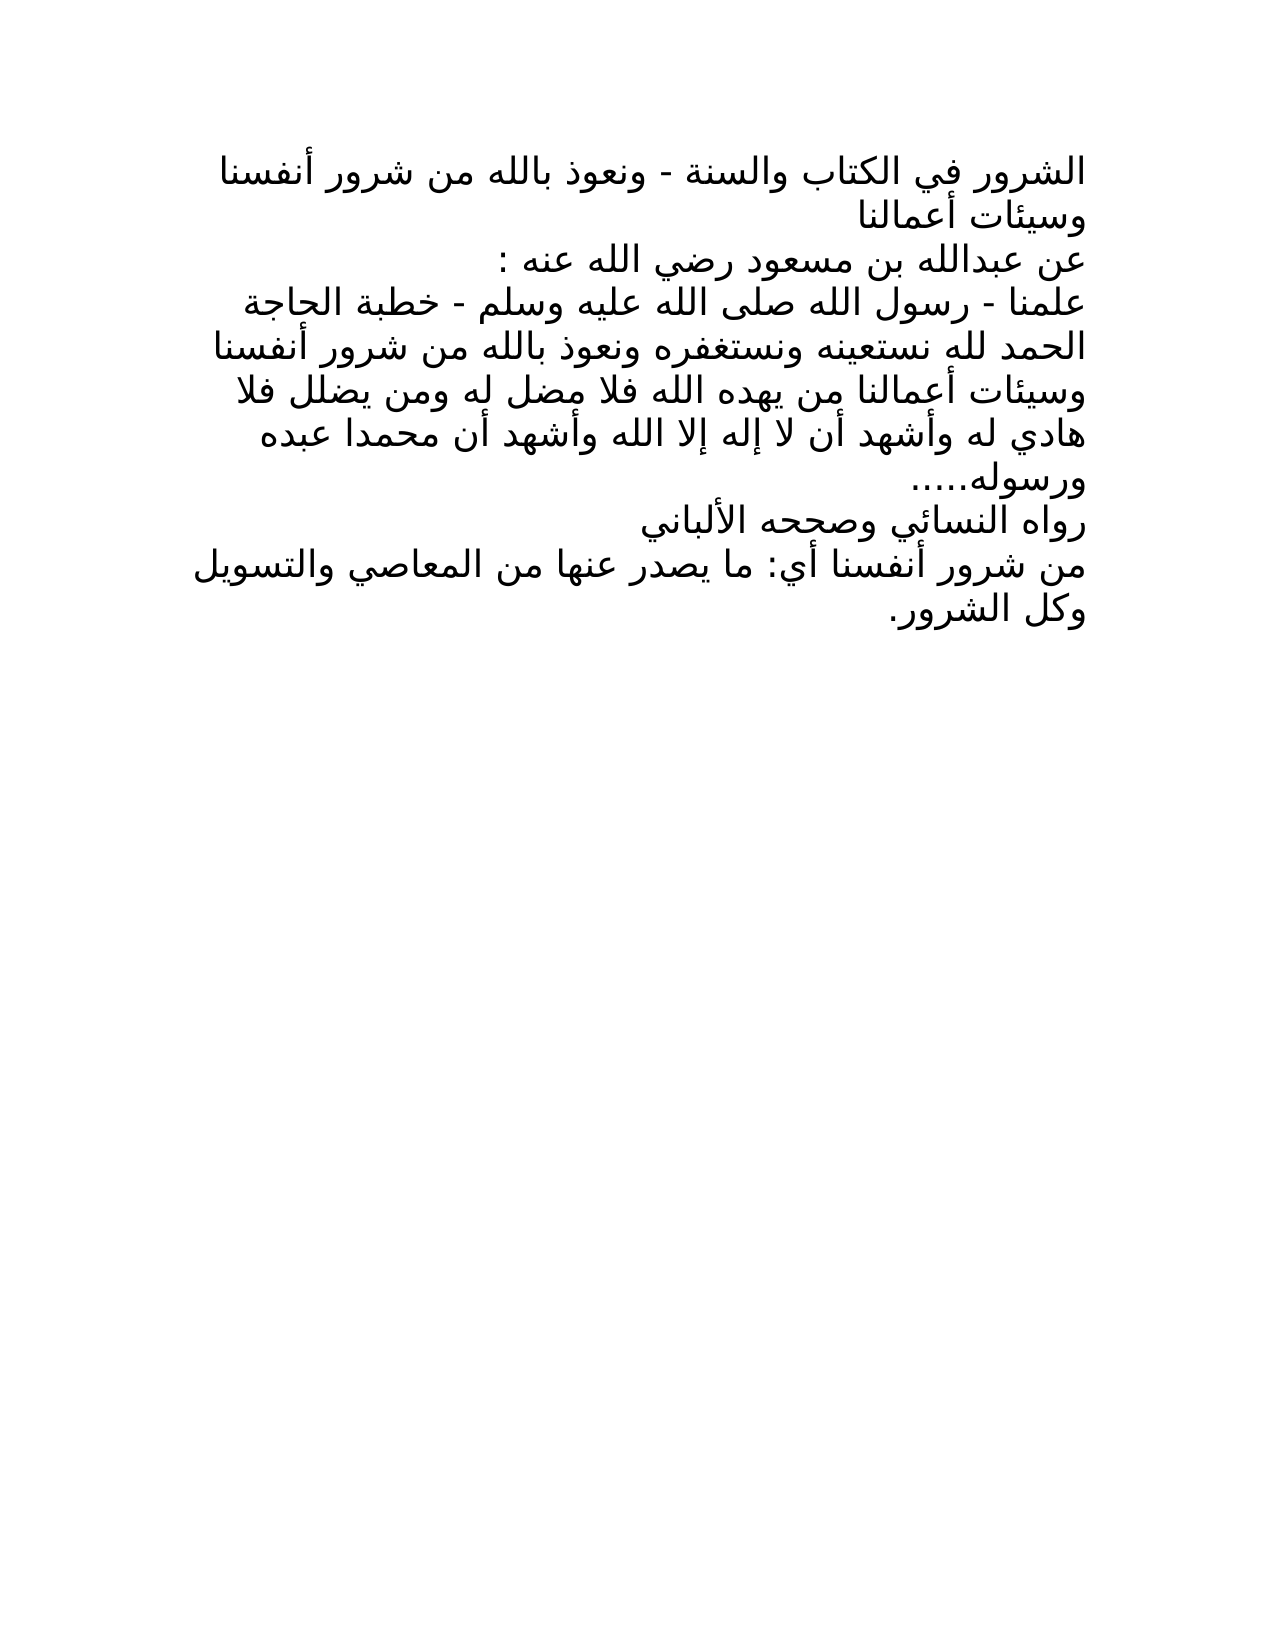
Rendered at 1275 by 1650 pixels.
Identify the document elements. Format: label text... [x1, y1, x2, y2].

text رواه النسائي وصححه الألباني [187, 499, 1087, 543]
text الشرور في الكتاب والسنة - ونعوذ بالله من شرور أنفسنا وسيئات أعمالنا [187, 150, 1087, 237]
text من شرور أنفسنا أي: ما يصدر عنها من المعاصي والتسويل وكل الشرور. [187, 543, 1087, 630]
text عن عبدالله بن مسعود رضي الله عنه : [187, 237, 1087, 281]
text علمنا - رسول الله صلى الله عليه وسلم - خطبة الحاجة الحمد لله نستعينه ونستغفره ونعوذ بالله من شرور أنفسنا وسيئات أعمالنا من يهده الله فلا مضل له ومن يضلل فلا هادي له وأشهد أن لا إله إلا الله وأشهد أن محمدا عبده ورسوله..... [187, 281, 1087, 499]
